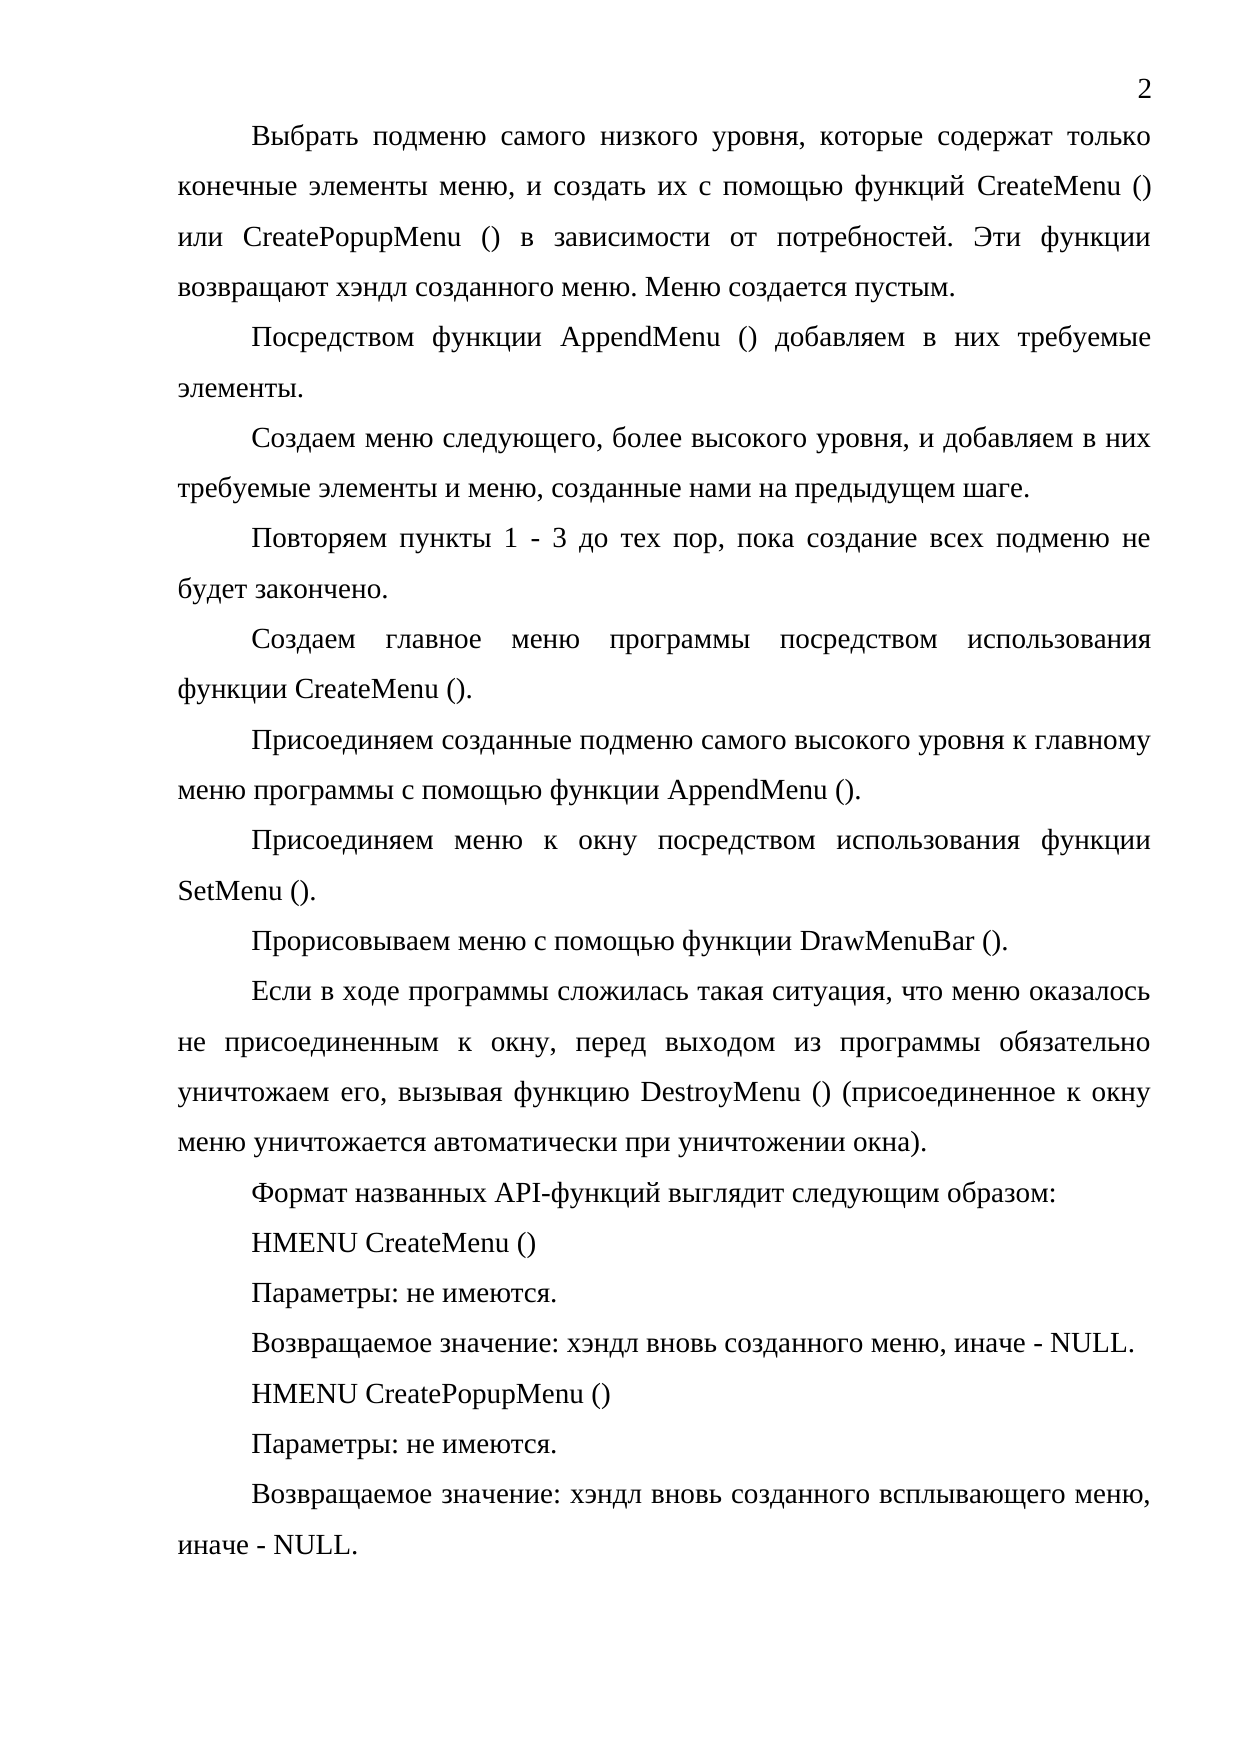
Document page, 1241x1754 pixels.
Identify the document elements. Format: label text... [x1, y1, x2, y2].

text Присоединяем созданные подменю самого высокого уровня к главному меню программы с помощью функции AppendMenu (). [177, 722, 1152, 806]
text Повторяем пункты 1 - 3 до тех пор, пока создание всех подменю не будет закончено. [177, 521, 1152, 604]
text Посредством функции AppendMenu () добавляем в них требуемые элементы. [177, 319, 1152, 403]
text Формат названных API-функций выглядит следующим образом: [177, 1175, 1152, 1208]
text HMENU CreatePopupMenu () [177, 1376, 1152, 1409]
text Параметры: не имеются. [177, 1275, 1152, 1309]
text HMENU CreateMenu () [177, 1225, 1152, 1258]
text Выбрать подменю самого низкого уровня, которые содержат только конечные элементы меню, и создать их с помощью функций CreateMenu () или CreatePopupMenu () в зависимости от потребностей. Эти функции возвращают хэндл созданного меню. Меню создается пустым. [177, 118, 1152, 303]
text Возвращаемое значение: хэндл вновь созданного всплывающего меню, иначе - NULL. [177, 1477, 1152, 1560]
text Создаем меню следующего, более высокого уровня, и добавляем в них требуемые элементы и меню, созданные нами на предыдущем шаге. [177, 420, 1152, 504]
text Создаем главное меню программы посредством использования функции CreateMenu (). [177, 621, 1152, 705]
text Присоединяем меню к окну посредством использования функции SetMenu (). [177, 822, 1152, 906]
text Возвращаемое значение: хэндл вновь созданного меню, иначе - NULL. [177, 1326, 1152, 1359]
text Если в ходе программы сложилась такая ситуация, что меню оказалось не присоединенным к окну, перед выходом из программы обязательно уничтожаем его, вызывая функцию DestroyMenu () (присоединенное к окну меню уничтожается автоматически при уничтожении окна). [177, 973, 1152, 1158]
text Параметры: не имеются. [177, 1426, 1152, 1460]
text Прорисовываем меню с помощью функции DrawMenuBar (). [177, 923, 1152, 957]
